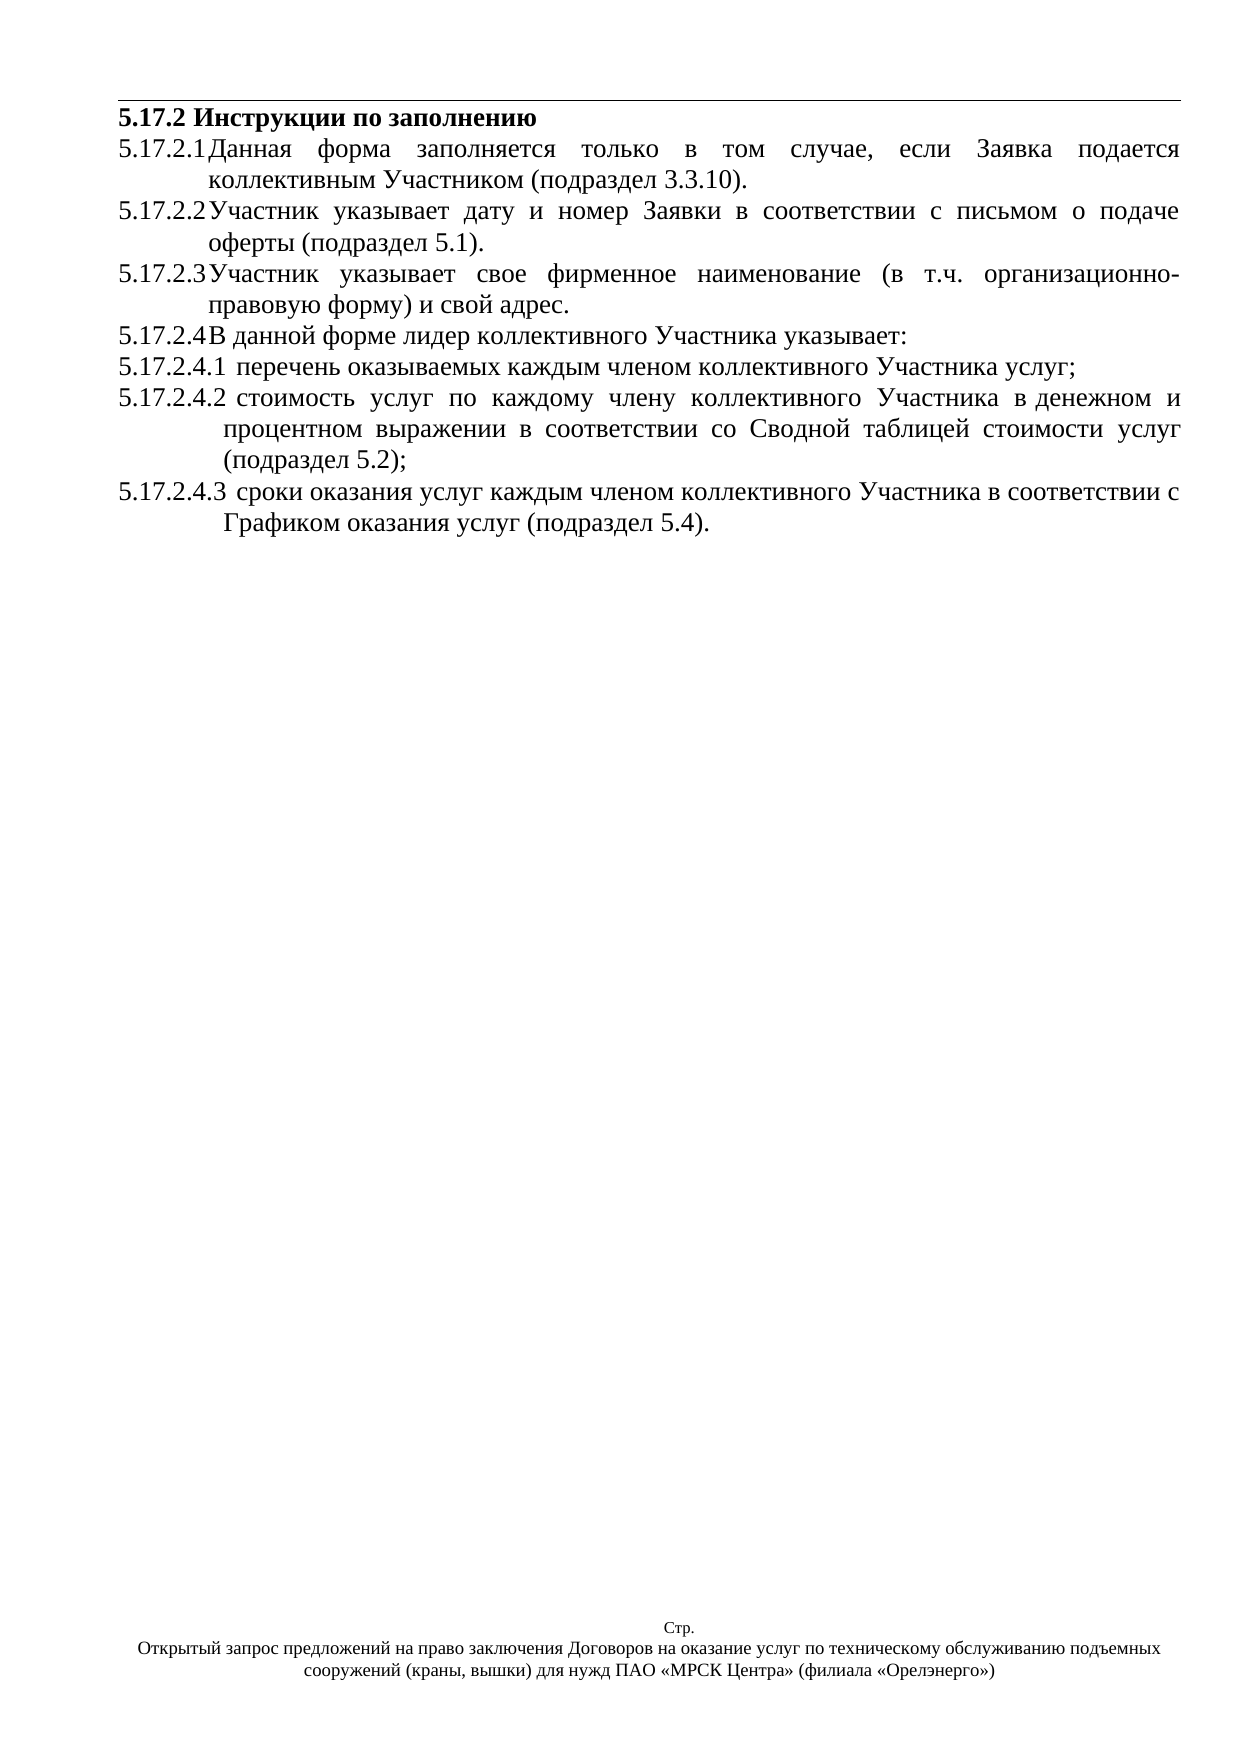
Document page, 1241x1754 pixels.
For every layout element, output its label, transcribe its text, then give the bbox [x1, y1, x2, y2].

list Участник указывает дату и номер Заявки в соответствии с письмом о подаче оферты (подраздел 5.1). [118, 194, 1181, 257]
list В данной форме лидер коллективного Участника указывает: [118, 319, 1181, 350]
list Участник указывает свое фирменное наименование (в т.ч. организационно-правовую форму) и свой адрес. [118, 257, 1181, 319]
list сроки оказания услуг каждым членом коллективного Участника в соответствии с Графиком оказания услуг (подраздел 5.4). [118, 475, 1181, 537]
subtitle Инструкции по заполнению [118, 101, 1181, 132]
list Данная форма заполняется только в том случае, если Заявка подается коллективным Участником (подраздел 3.3.10). [118, 132, 1181, 194]
list перечень оказываемых каждым членом коллективного Участника услуг; [118, 350, 1181, 381]
list стоимость услуг по каждому члену коллективного Участника в денежном и процентном выражении в соответствии со Сводной таблицей стоимости услуг (подраздел 5.2); [118, 381, 1181, 475]
